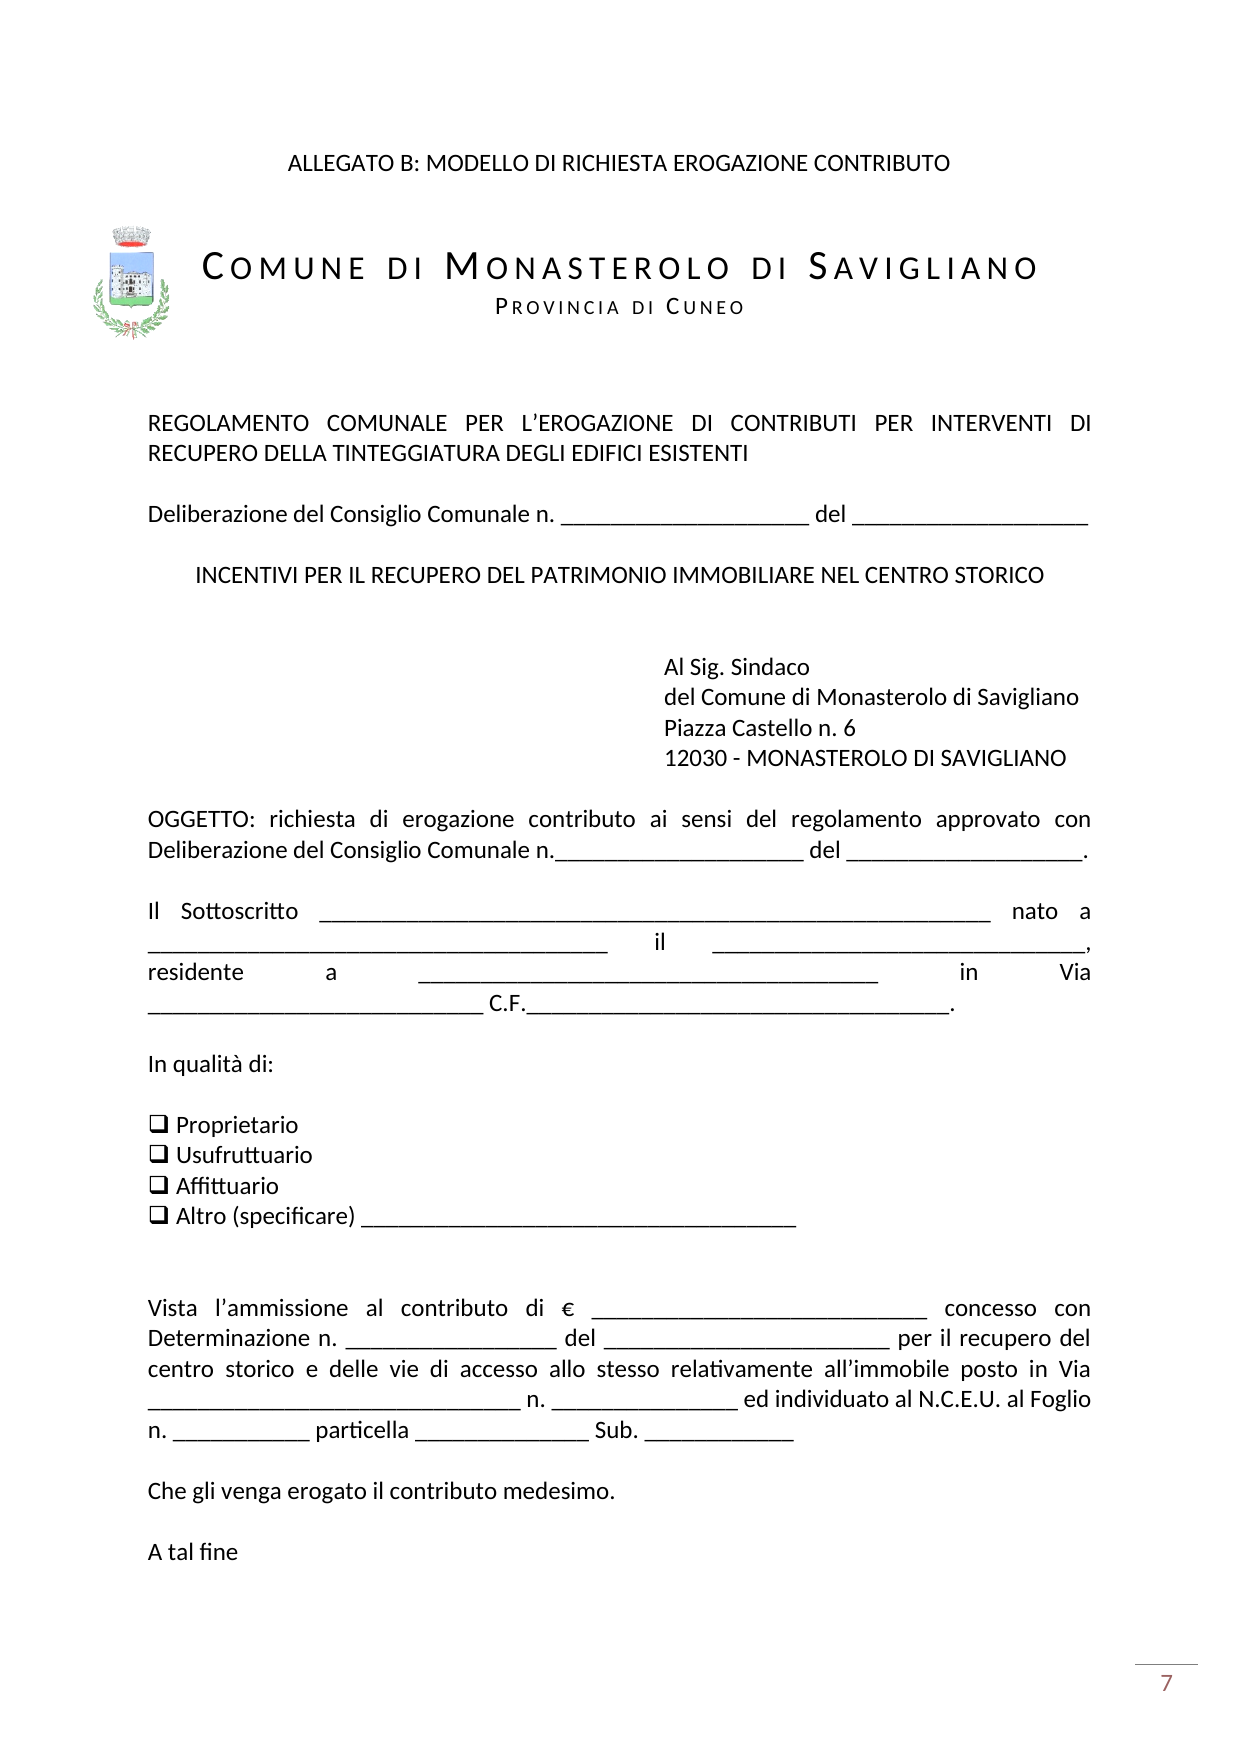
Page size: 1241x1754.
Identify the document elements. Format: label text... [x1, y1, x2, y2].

title Provincia di Cuneo [170, 290, 1090, 321]
text Che gli venga erogato il contributo medesimo. [148, 1475, 1092, 1506]
text Deliberazione del Consiglio Comunale n. ____________________ del ___________________ [148, 498, 1092, 529]
text Piazza Castello n. 6 [664, 712, 1092, 743]
text Il Sottoscritto ______________________________________________________ nato a _____________________________________ il ______________________________, residente a _____________________________________ in Via ___________________________ C.F.__________________________________. [148, 895, 1092, 1017]
text Usufruttuario [148, 1139, 1092, 1170]
text - estremi identificativi dell’immobile; [91, 220, 170, 340]
text 12030 - MONASTEROLO DI SAVIGLIANO [664, 743, 1092, 773]
text REGOLAMENTO COMUNALE PER L’EROGAZIONE DI CONTRIBUTI PER INTERVENTI DI RECUPERO DELLA TINTEGGIATURA DEGLI EDIFICI ESISTENTI [148, 407, 1092, 468]
title Comune di Monasterolo di Savigliano [170, 239, 1090, 290]
text INCENTIVI PER IL RECUPERO DEL PATRIMONIO IMMOBILIARE NEL CENTRO STORICO [148, 559, 1092, 590]
text Al Sig. Sindaco [664, 651, 1092, 682]
text Vista l’ammissione al contributo di € ___________________________ concesso con Determinazione n. _________________ del _______________________ per il recupero del centro storico e delle vie di accesso allo stesso relativamente all’immobile posto in Via ______________________________ n. _______________ ed individuato al N.C.E.U. al Foglio n. ___________ particella ______________ Sub. ____________ [148, 1292, 1092, 1444]
text del Comune di Monasterolo di Savigliano [664, 682, 1092, 712]
text Altro (specificare) ___________________________________ [148, 1200, 1092, 1231]
title ALLEGATO B: MODELLO DI RICHIESTA EROGAZIONE CONTRIBUTO [148, 148, 1090, 178]
text A tal fine [148, 1536, 1092, 1567]
text In qualità di: [148, 1048, 1092, 1078]
text Affittuario [148, 1170, 1092, 1200]
text OGGETTO: richiesta di erogazione contributo ai sensi del regolamento approvato con Deliberazione del Consiglio Comunale n.____________________ del ___________________. [148, 804, 1092, 865]
text Proprietario [148, 1109, 1092, 1139]
